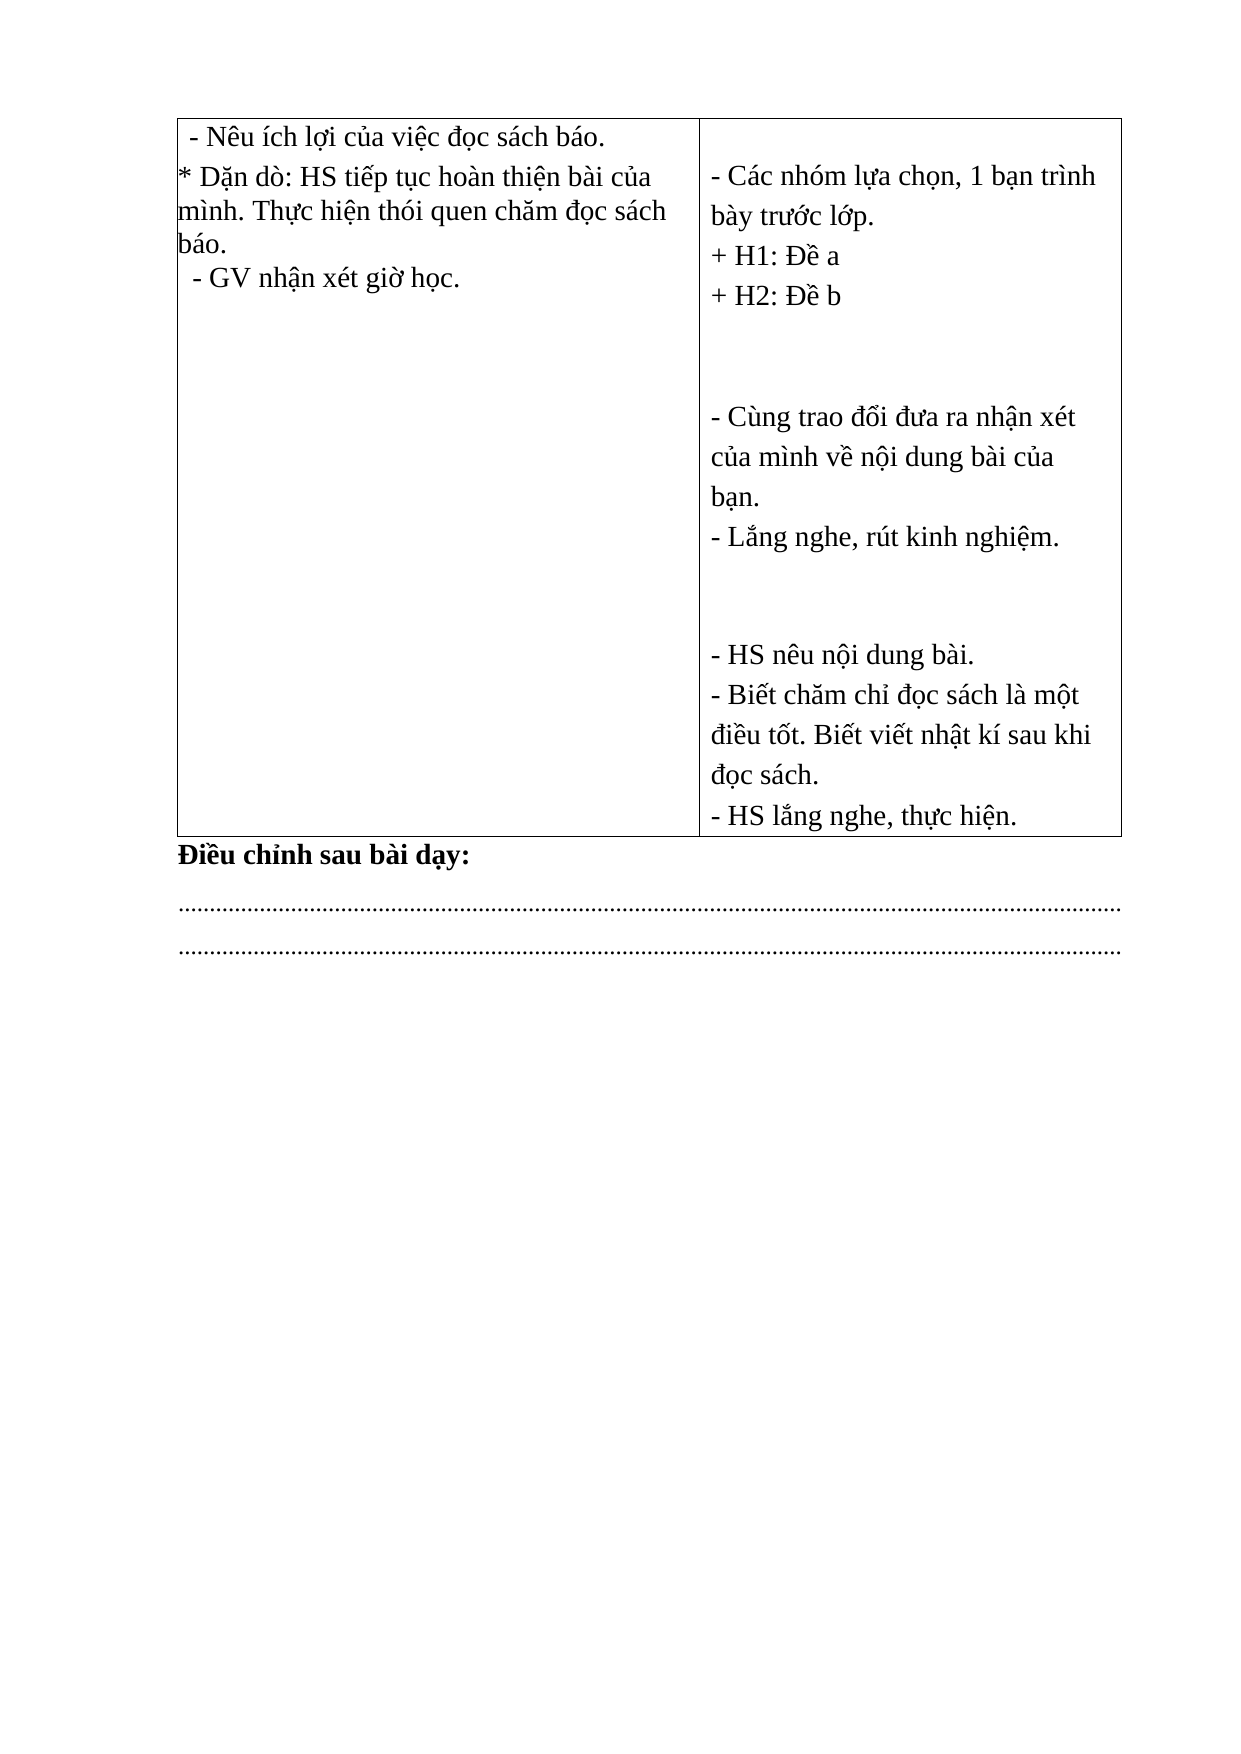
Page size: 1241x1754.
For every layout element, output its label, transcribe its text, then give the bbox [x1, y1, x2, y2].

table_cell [700, 119, 1121, 836]
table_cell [178, 119, 699, 836]
text .............................................................................................................................................................................................................................................................................................................. [177, 888, 1122, 959]
text Điều chỉnh sau bài dạy: [177, 837, 1122, 871]
